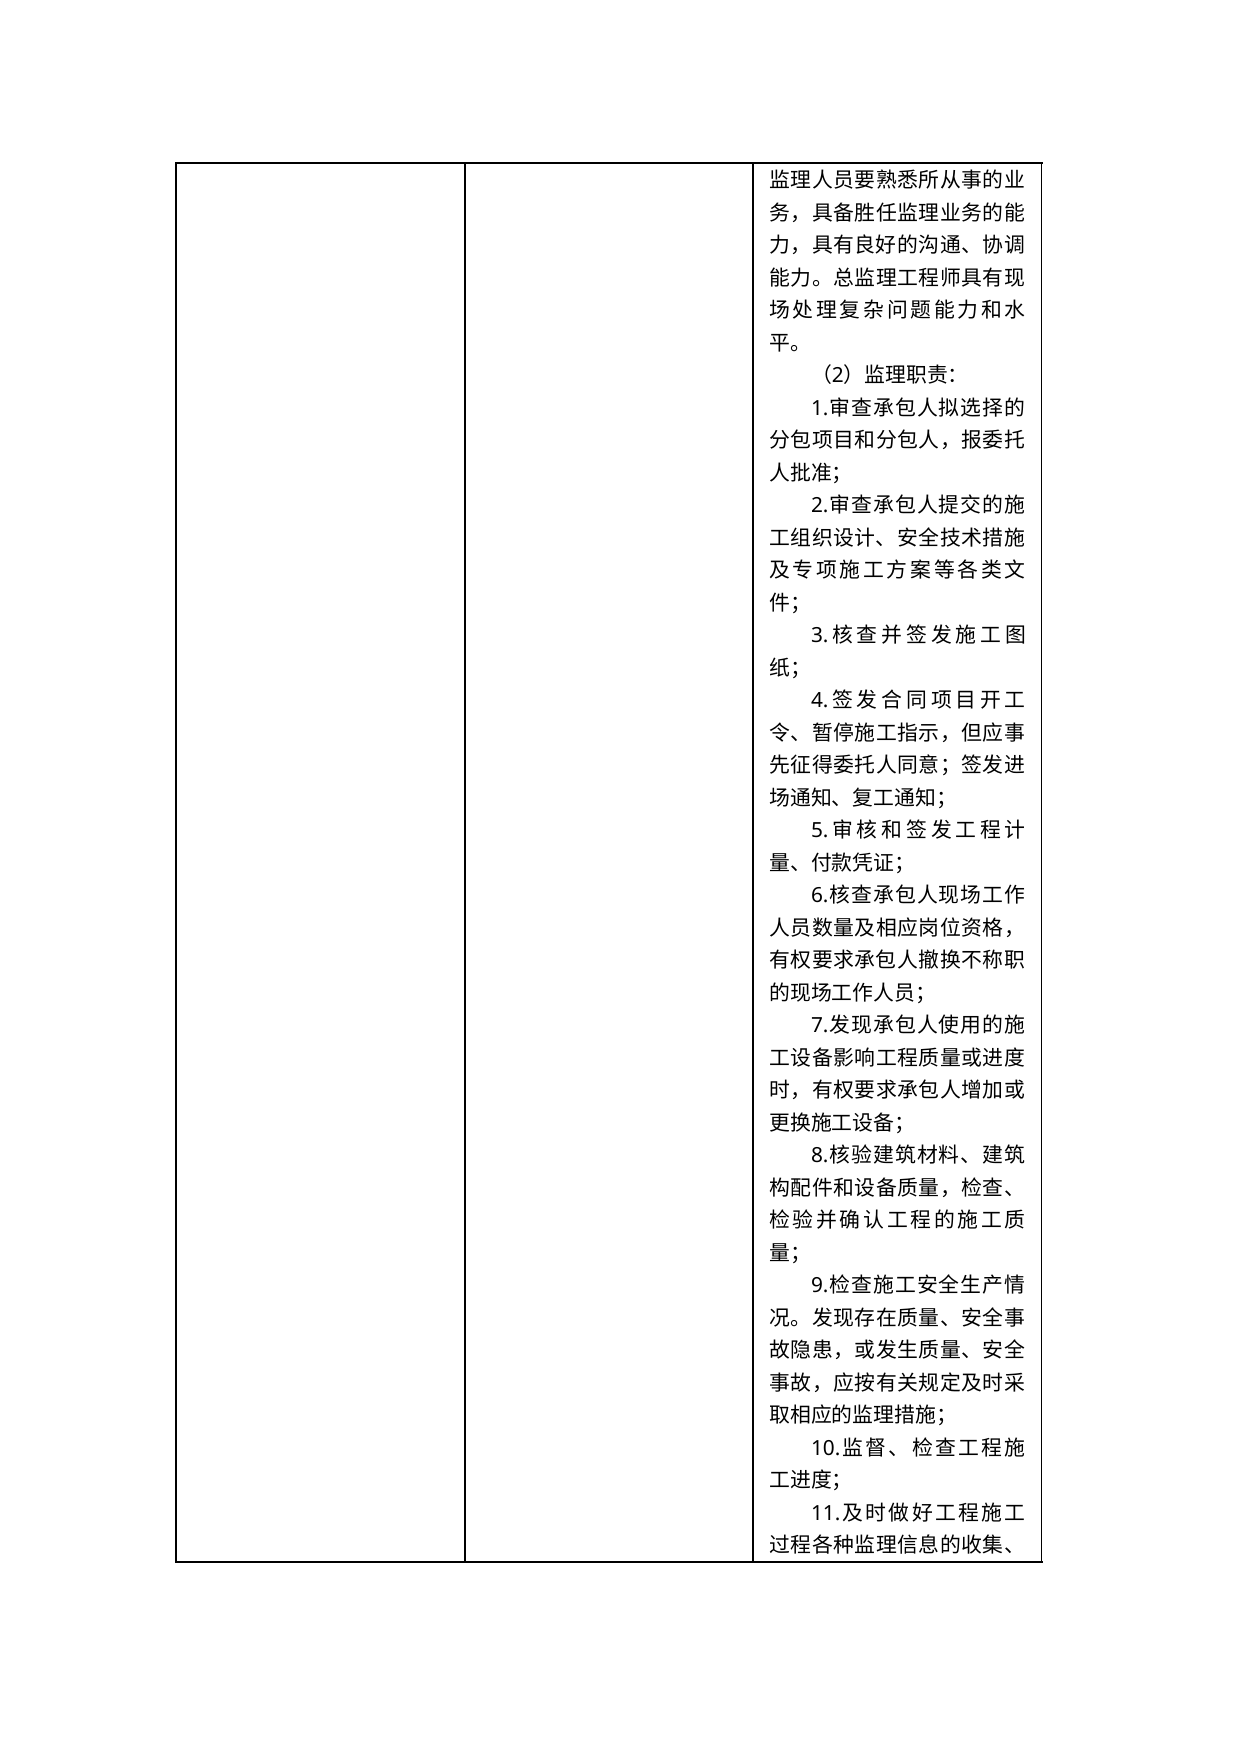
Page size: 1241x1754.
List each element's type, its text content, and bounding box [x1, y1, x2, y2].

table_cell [754, 164, 1041, 1561]
table_cell [466, 164, 752, 1561]
table_cell 1 [177, 164, 464, 1561]
